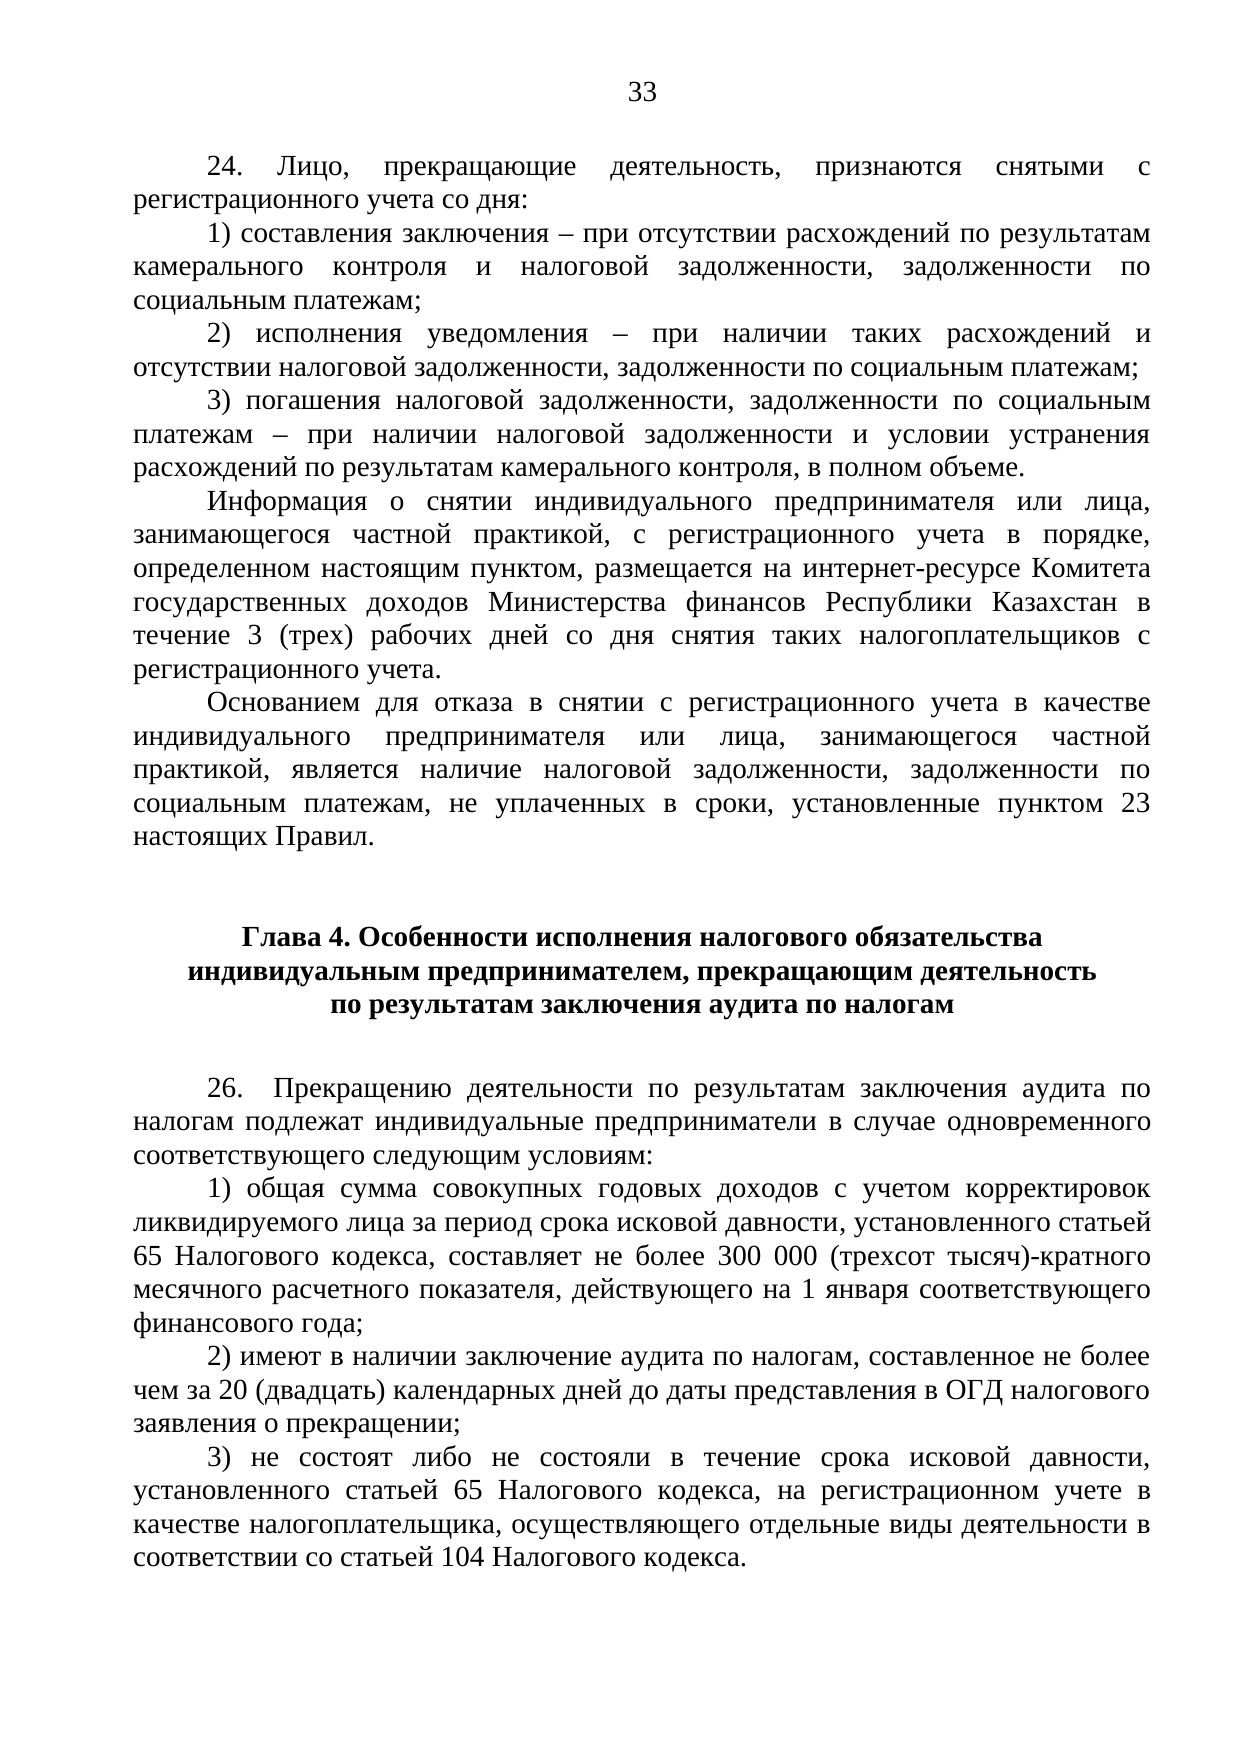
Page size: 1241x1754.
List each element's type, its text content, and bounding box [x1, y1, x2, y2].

text 2) исполнения уведомления – при наличии таких расхождений и отсутствии налоговой задолженности, задолженности по социальным платежам; [133, 315, 1152, 382]
text 3) погашения налоговой задолженности, задолженности по социальным платежам – при наличии налоговой задолженности и условии устранения расхождений по результатам камерального контроля, в полном объеме. [133, 382, 1152, 483]
text Информация о снятии индивидуального предпринимателя или лица, занимающегося частной практикой, с регистрационного учета в порядке, определенном настоящим пунктом, размещается на интернет-ресурсе Комитета государственных доходов Министерства финансов Республики Казахстан в течение 3 (трех) рабочих дней со дня снятия таких налогоплательщиков с регистрационного учета. [133, 483, 1152, 684]
text 26. Прекращению деятельности по результатам заключения аудита по налогам подлежат индивидуальные предприниматели в случае одновременного соответствующего следующим условиям: [133, 1070, 1152, 1171]
text Основанием для отказа в снятии с регистрационного учета в качестве индивидуального предпринимателя или лица, занимающегося частной практикой, является наличие налоговой задолженности, задолженности по социальным платежам, не уплаченных в сроки, установленные пунктом 23 настоящих Правил. [133, 684, 1152, 852]
text Глава 4. Особенности исполнения налогового обязательства индивидуальным предпринимателем, прекращающим деятельность [133, 919, 1152, 986]
text 3) не состоят либо не состояли в течение срока исковой давности, установленного статьей 65 Налогового кодекса, на регистрационном учете в качестве налогоплательщика, осуществляющего отдельные виды деятельности в соответствии со статьей 104 Налогового кодекса. [133, 1439, 1152, 1573]
text 2) имеют в наличии заключение аудита по налогам, составленное не более чем за 20 (двадцать) календарных дней до даты представления в ОГД налогового заявления о прекращении; [133, 1338, 1152, 1439]
text по результатам заключения аудита по налогам [133, 986, 1152, 1020]
text 1) составления заключения – при отсутствии расхождений по результатам камерального контроля и налоговой задолженности, задолженности по социальным платежам; [133, 215, 1152, 315]
text 1) общая сумма совокупных годовых доходов с учетом корректировок ликвидируемого лица за период срока исковой давности, установленного статьей 65 Налогового кодекса, составляет не более 300 000 (трехсот тысяч)-кратного месячного расчетного показателя, действующего на 1 января соответствующего финансового года; [133, 1171, 1152, 1338]
text 24. Лицо, прекращающие деятельность, признаются снятыми с регистрационного учета со дня: [133, 148, 1152, 215]
